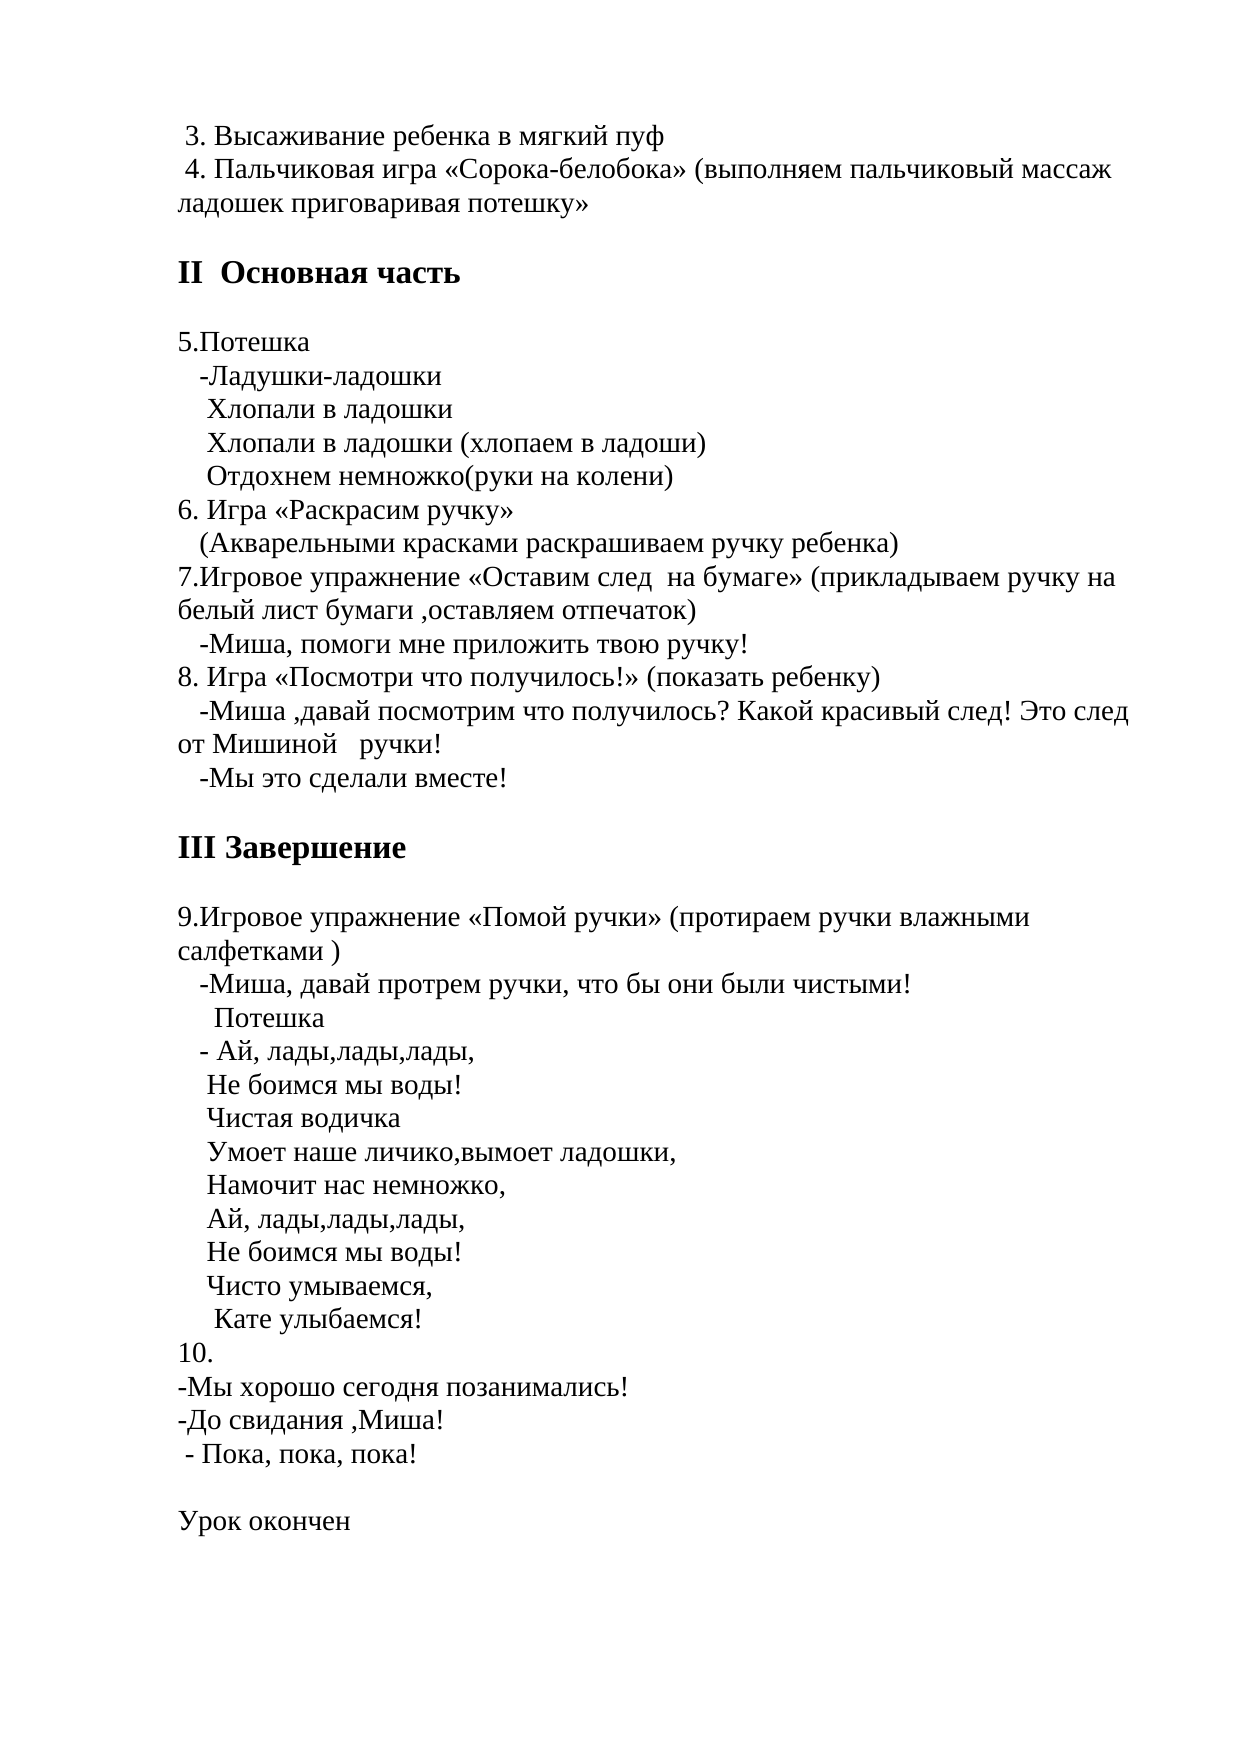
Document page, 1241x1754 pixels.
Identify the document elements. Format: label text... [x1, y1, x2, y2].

text -Миша, давай протрем ручки, что бы они были чистыми! [177, 966, 1152, 1000]
text -До свидания ,Миша! [177, 1402, 1152, 1436]
text -Мы это сделали вместе! [177, 760, 1152, 794]
text Хлопали в ладошки (хлопаем в ладоши) [177, 425, 1152, 458]
text -Миша, помоги мне приложить твою ручку! [177, 626, 1152, 659]
text 10. [177, 1335, 1152, 1369]
text 3. Высаживание ребенка в мягкий пуф [177, 118, 1152, 152]
text III Завершение [177, 827, 1152, 866]
text -Ладушки-ладошки [177, 358, 1152, 391]
text Намочит нас немножко, [177, 1167, 1152, 1201]
text Чистая водичка [177, 1100, 1152, 1134]
text 7.Игровое упражнение «Оставим след на бумаге» (прикладываем ручку на белый лист бумаги ,оставляем отпечаток) [177, 559, 1152, 626]
text Потешка [177, 1000, 1152, 1033]
text Отдохнем немножко(руки на колени) [177, 458, 1152, 492]
text - Пока, пока, пока! [177, 1436, 1152, 1469]
text 6. Игра «Раскрасим ручку» [177, 492, 1152, 525]
text - Ай, лады,лады,лады, [177, 1033, 1152, 1067]
text 4. Пальчиковая игра «Сорока-белобока» (выполняем пальчиковый массаж ладошек приговаривая потешку» [177, 152, 1152, 219]
text (Акварельными красками раскрашиваем ручку ребенка) [177, 525, 1152, 559]
text Умоет наше личико,вымоет ладошки, [177, 1134, 1152, 1167]
text Ай, лады,лады,лады, [177, 1201, 1152, 1234]
text II Основная часть [177, 252, 1152, 291]
text Хлопали в ладошки [177, 391, 1152, 425]
text Кате улыбаемся! [177, 1302, 1152, 1335]
text 8. Игра «Посмотри что получилось!» (показать ребенку) [177, 659, 1152, 693]
text Урок окончен [177, 1503, 1152, 1536]
text 9.Игровое упражнение «Помой ручки» (протираем ручки влажными салфетками ) [177, 899, 1152, 966]
text 5.Потешка [177, 324, 1152, 358]
text Не боимся мы воды! [177, 1234, 1152, 1268]
text Не боимся мы воды! [177, 1067, 1152, 1100]
text -Миша ,давай посмотрим что получилось? Какой красивый след! Это след от Мишиной ручки! [177, 693, 1152, 760]
text Чисто умываемся, [177, 1268, 1152, 1302]
text -Мы хорошо сегодня позанимались! [177, 1369, 1152, 1402]
